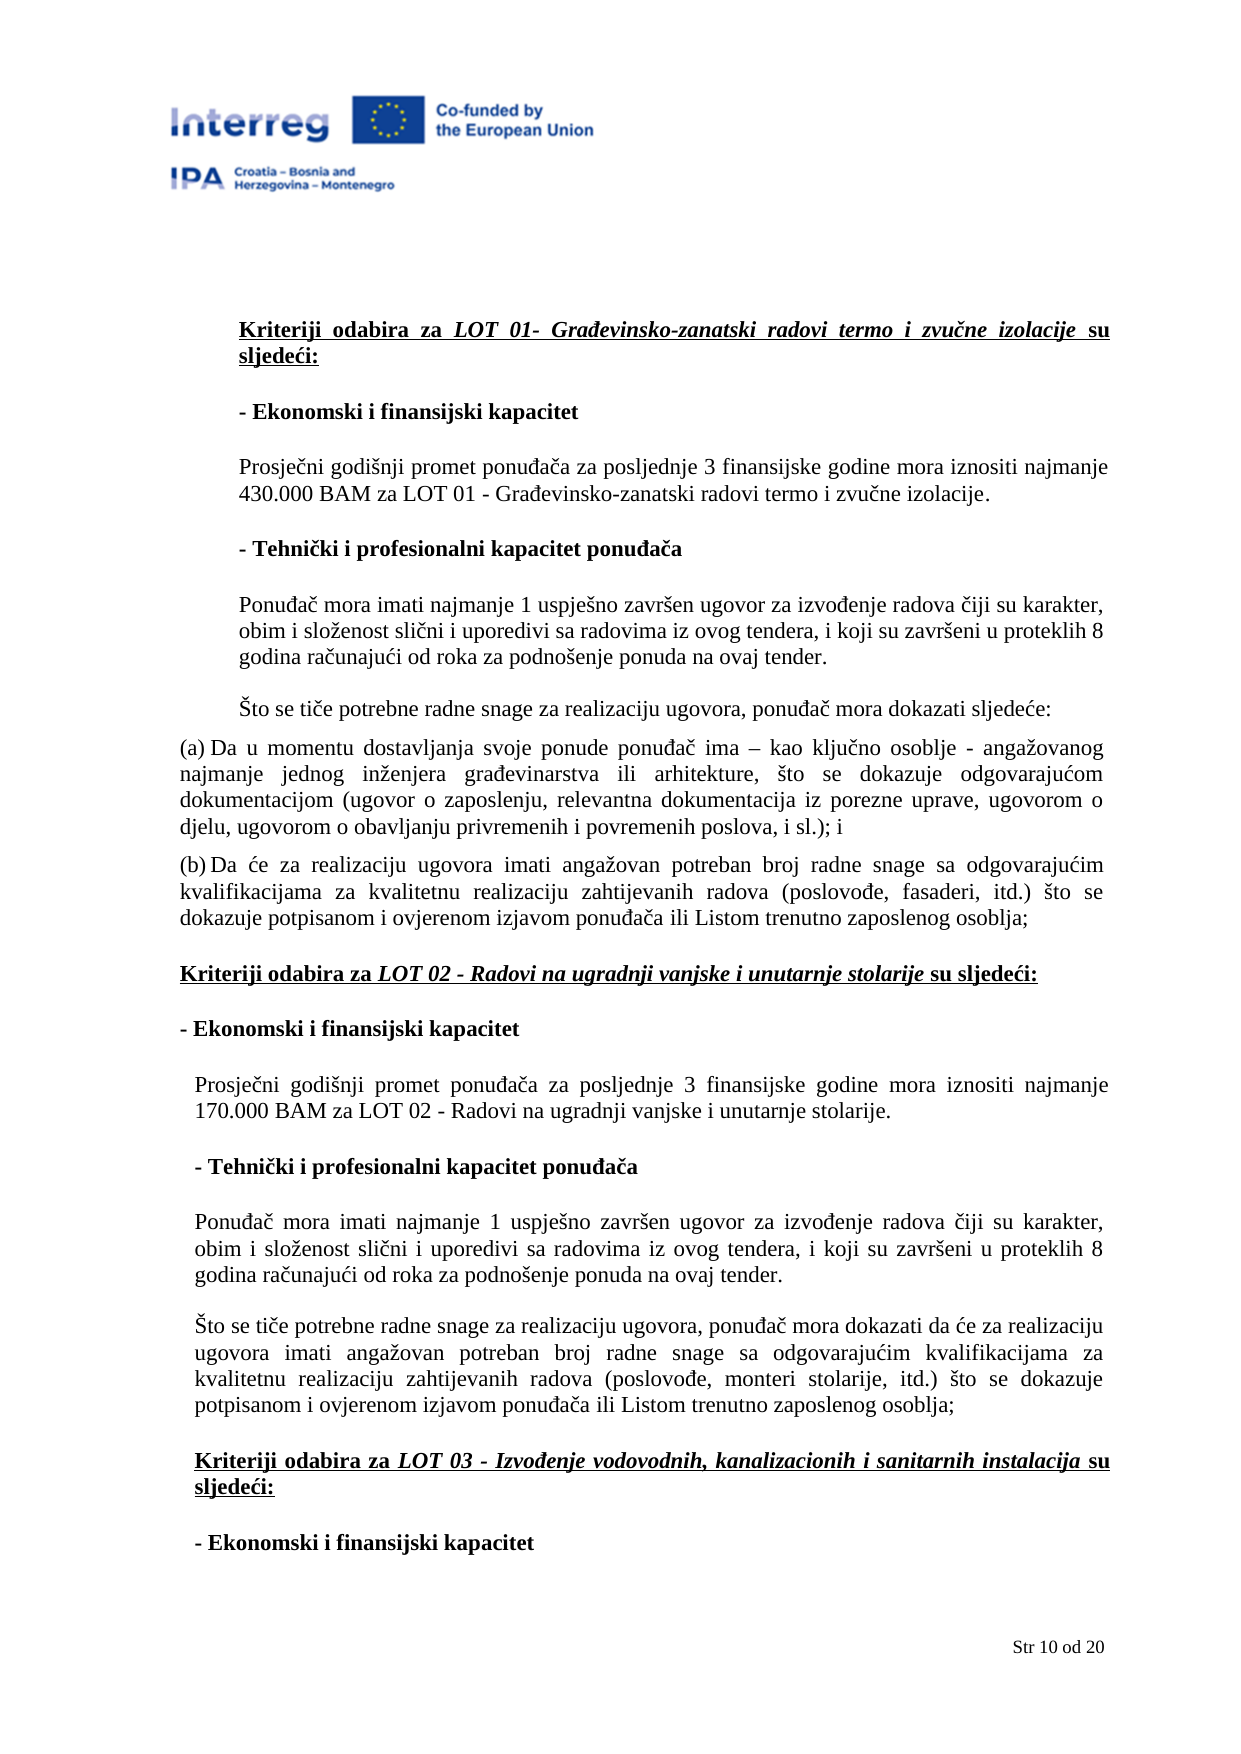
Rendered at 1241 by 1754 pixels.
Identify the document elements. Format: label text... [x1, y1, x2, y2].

text Prosječni godišnji promet ponuđača za posljednje 3 finansijske godine mora iznositi najmanje 430.000 BAM za LOT 01 - Građevinsko-zanatski radovi termo i zvučne izolacije. [239, 453, 1110, 506]
text Kriteriji odabira za LOT 03 - Izvođenje vodovodnih, kanalizacionih i sanitarnih instalacija su sljedeći: [194, 1447, 1110, 1470]
picture [147, 72, 618, 213]
text Kriteriji odabira za LOT 02 - Radovi na ugradnji vanjske i unutarnje stolarije su sljedeći: [135, 960, 1110, 986]
text - Ekonomski i finansijski kapacitet [135, 1015, 1110, 1042]
text Što se tiče potrebne radne snage za realizaciju ugovora, ponuđač mora dokazati da će za realizaciju ugovora imati angažovan potreban broj radne snage sa odgovarajućim kvalifikacijama za kvalitetnu realizaciju zahtijevanih radova (poslovođe, monteri stolarije, itd.) što se dokazuje potpisanom i ovjerenom izjavom ponuđača ili Listom trenutno zaposlenog osoblja; [194, 1312, 1105, 1418]
text - Tehnički i profesionalni kapacitet ponuđača [223, 535, 1110, 562]
text Što se tiče potrebne radne snage za realizaciju ugovora, ponuđač mora dokazati sljedeće: [223, 695, 1105, 721]
text Prosječni godišnji promet ponuđača za posljednje 3 finansijske godine mora iznositi najmanje 170.000 BAM za LOT 02 - Radovi na ugradnji vanjske i unutarnje stolarije. [194, 1071, 1110, 1123]
text - Ekonomski i finansijski kapacitet [164, 398, 1110, 424]
list Da će za realizaciju ugovora imati angažovan potreban broj radne snage sa odgovarajućim kvalifikacijama za kvalitetnu realizaciju zahtijevanih radova (poslovođe, fasaderi, itd.) što se dokazuje potpisanom i ovjerenom izjavom ponuđača ili Listom trenutno zaposlenog osoblja; [179, 852, 1105, 931]
text Kriteriji odabira za LOT 01- Građevinsko-zanatski radovi termo i zvučne izolacije su sljedeći: [239, 316, 1110, 339]
text - Ekonomski i finansijski kapacitet [135, 1529, 1110, 1555]
list Da u momentu dostavljanja svoje ponude ponuđač ima – kao ključno osoblje - angažovanog najmanje jednog inženjera građevinarstva ili arhitekture, što se dokazuje odgovarajućom dokumentacijom (ugovor o zaposlenju, relevantna dokumentacija iz porezne uprave, ugovorom o djelu, ugovorom o obavljanju privremenih i povremenih poslova, i sl.); i [179, 734, 1105, 839]
text Kriteriji odabira za LOT 01- Građevinsko-zanatski radovi termo i zvučne izolacije su sljedeći: [239, 340, 1110, 369]
text Kriteriji odabira za LOT 03 - Izvođenje vodovodnih, kanalizacionih i sanitarnih instalacija su sljedeći: [194, 1471, 1110, 1499]
text - Tehnički i profesionalni kapacitet ponuđača [194, 1153, 1110, 1179]
